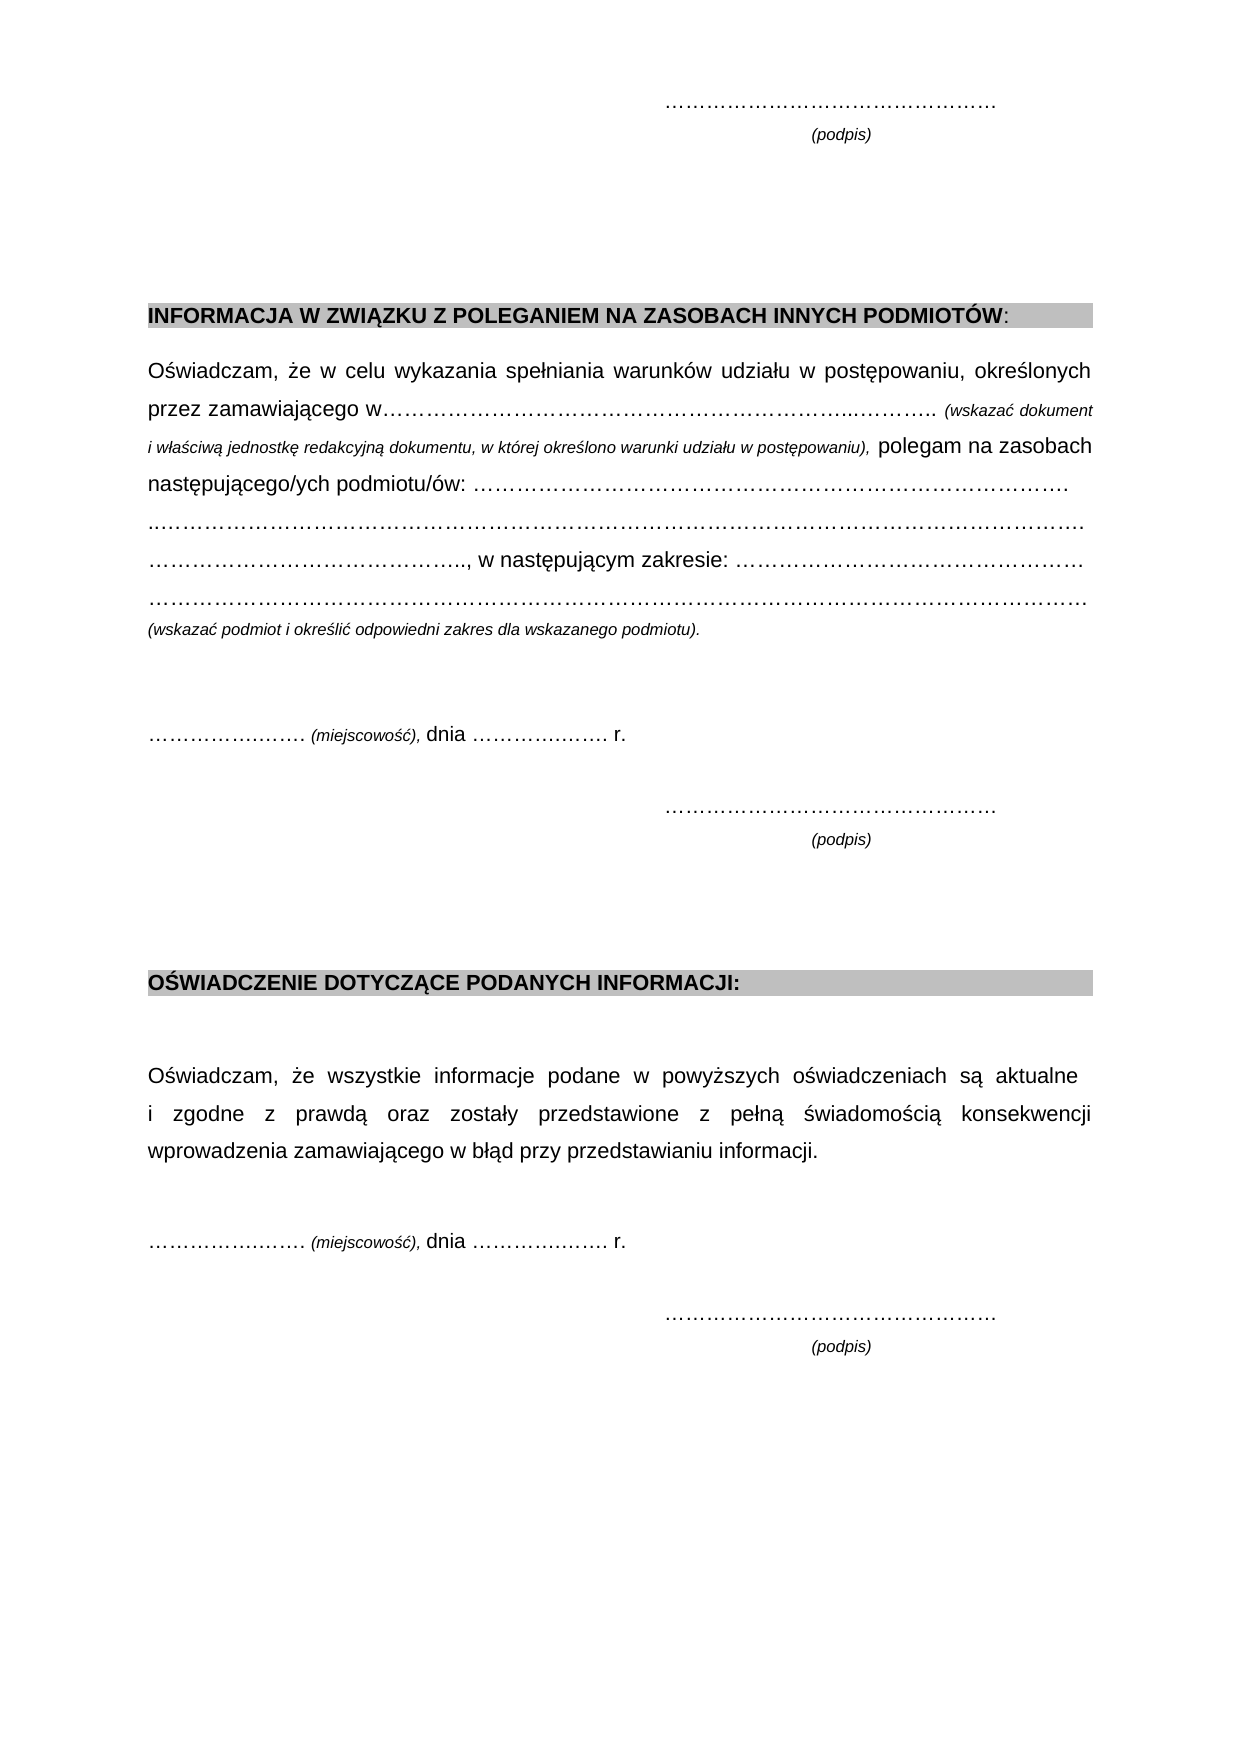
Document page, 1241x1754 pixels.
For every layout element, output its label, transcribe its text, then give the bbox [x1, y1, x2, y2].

text ………………………………………… [148, 1301, 1093, 1324]
text (podpis) [738, 1336, 1093, 1356]
text Oświadczam, że wszystkie informacje podane w powyższych oświadczeniach są aktualne i zgodne z prawdą oraz zostały przedstawione z pełną świadomością konsekwencji wprowadzenia zamawiającego w błąd przy przedstawianiu informacji. [148, 1063, 1093, 1163]
text …………….……. (miejscowość), dnia ………….……. r. [148, 722, 1093, 746]
text ………………………………………… [148, 89, 1093, 113]
text Oświadczam, że w celu wykazania spełniania warunków udziału w postępowaniu, określonych przez zamawiającego w………………………………………………………...……….. (wskazać dokument i właściwą jednostkę redakcyjną dokumentu, w której określono warunki udziału w postępowaniu), polegam na zasobach następującego/ych podmiotu/ów: ………………………………………………………………………. [148, 358, 1093, 496]
text (podpis) [738, 829, 1093, 849]
text INFORMACJA W ZWIĄZKU Z POLEGANIEM NA ZASOBACH INNYCH PODMIOTÓW: [148, 303, 1093, 328]
text (podpis) [738, 124, 1093, 144]
text …………….……. (miejscowość), dnia ………….……. r. [148, 1229, 1093, 1253]
text OŚWIADCZENIE DOTYCZĄCE PODANYCH INFORMACJI: [148, 970, 1093, 996]
text ..……………………………………………………………………………………………………………….…………………………………….., w następującym zakresie: ………………………………………… [148, 509, 1093, 572]
text ………………………………………………………………………………………………………………… (wskazać podmiot i określić odpowiedni zakres dla wskazanego podmiotu). [148, 584, 1093, 638]
text ………………………………………… [148, 794, 1093, 818]
